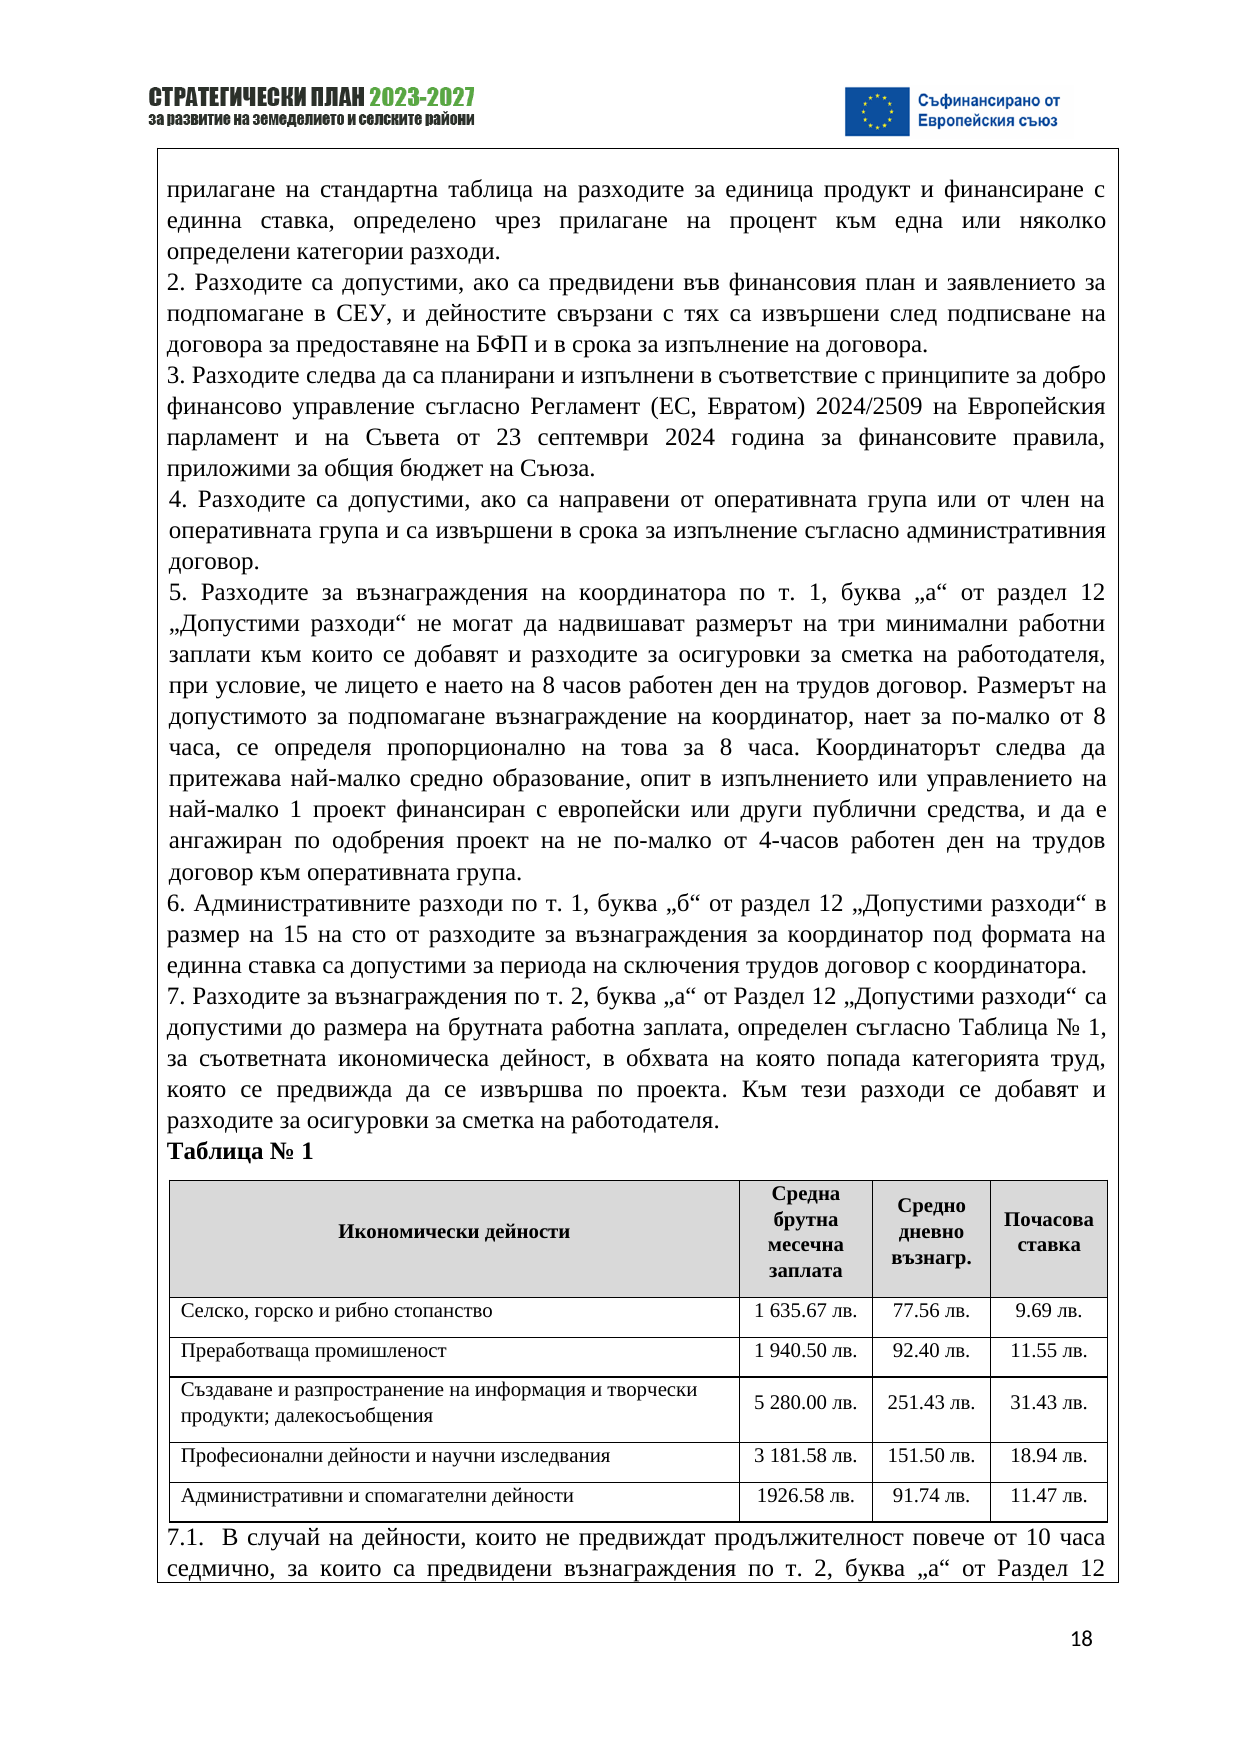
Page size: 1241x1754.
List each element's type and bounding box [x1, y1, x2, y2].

picture [842, 85, 1074, 139]
picture [147, 73, 475, 139]
table_header [158, 149, 1118, 1582]
